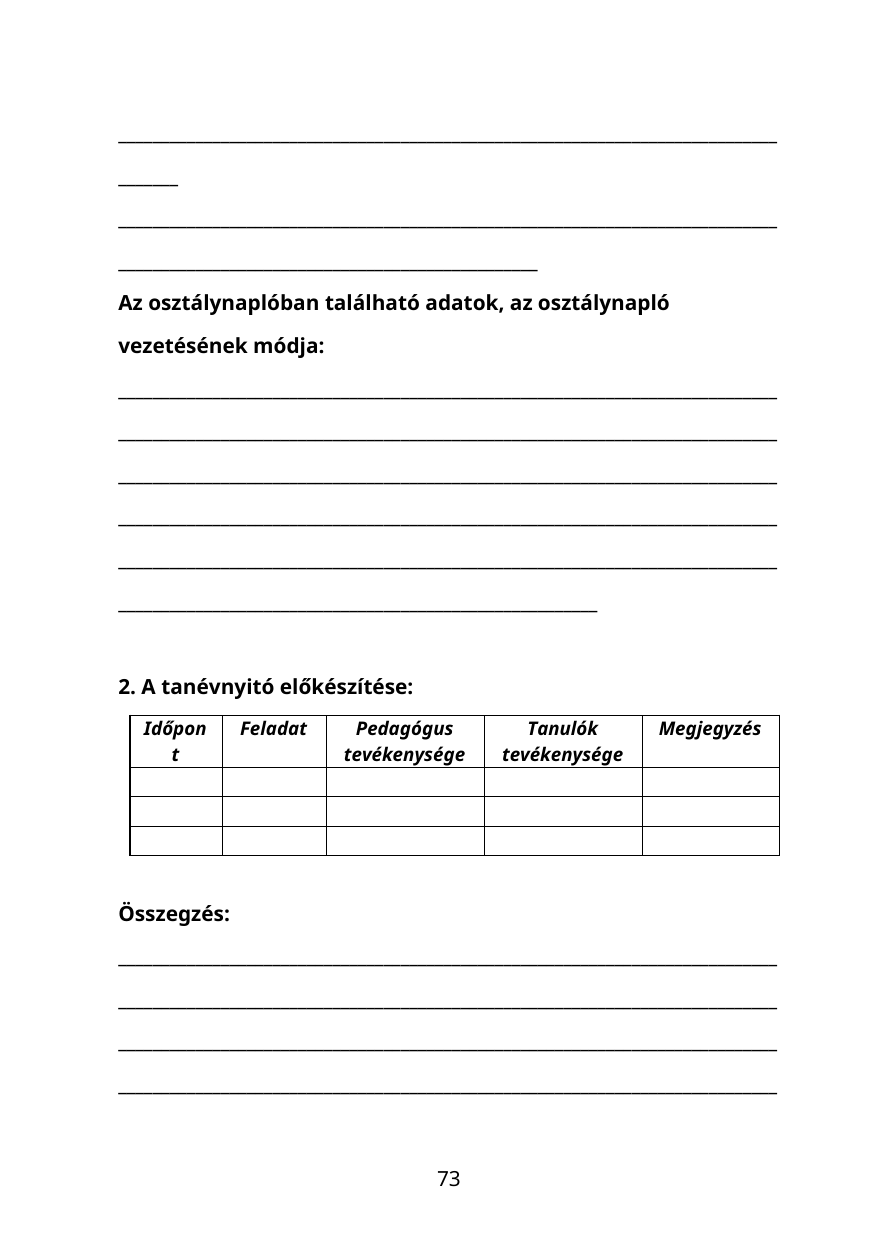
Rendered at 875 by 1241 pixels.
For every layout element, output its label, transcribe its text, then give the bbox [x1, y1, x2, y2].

table_header Megjegyzés [643, 716, 779, 767]
table_header Tanulók tevékenysége [485, 716, 642, 767]
table_cell [131, 797, 222, 826]
table_cell [223, 768, 326, 796]
table_cell [485, 797, 642, 826]
table_cell [223, 797, 326, 826]
text Összegzés: [118, 899, 779, 927]
table_cell [643, 768, 779, 796]
table_cell [131, 768, 222, 796]
table_cell [131, 827, 222, 855]
table_header Feladat [223, 716, 326, 767]
text 2. A tanévnyitó előkészítése: [118, 672, 779, 700]
table_cell [223, 827, 326, 855]
table_cell [327, 827, 484, 855]
table_header Pedagógus tevékenysége [327, 716, 484, 767]
table_cell [327, 768, 484, 796]
table_header Időpont [131, 716, 222, 767]
table_cell [485, 768, 642, 796]
text ______________________________________________________________________________________________________________________________ [118, 203, 779, 274]
table_cell [327, 797, 484, 826]
table_cell [643, 827, 779, 855]
table_cell [643, 797, 779, 826]
text Az osztálynaplóban található adatok, az osztálynapló vezetésének módja: _________________________________________________________________________________________________________________________________________________________________________________________________________________________________________________________________________________________________________________________________________________________________________________________________________________________________________________________ [118, 288, 779, 615]
table_cell [485, 827, 642, 855]
